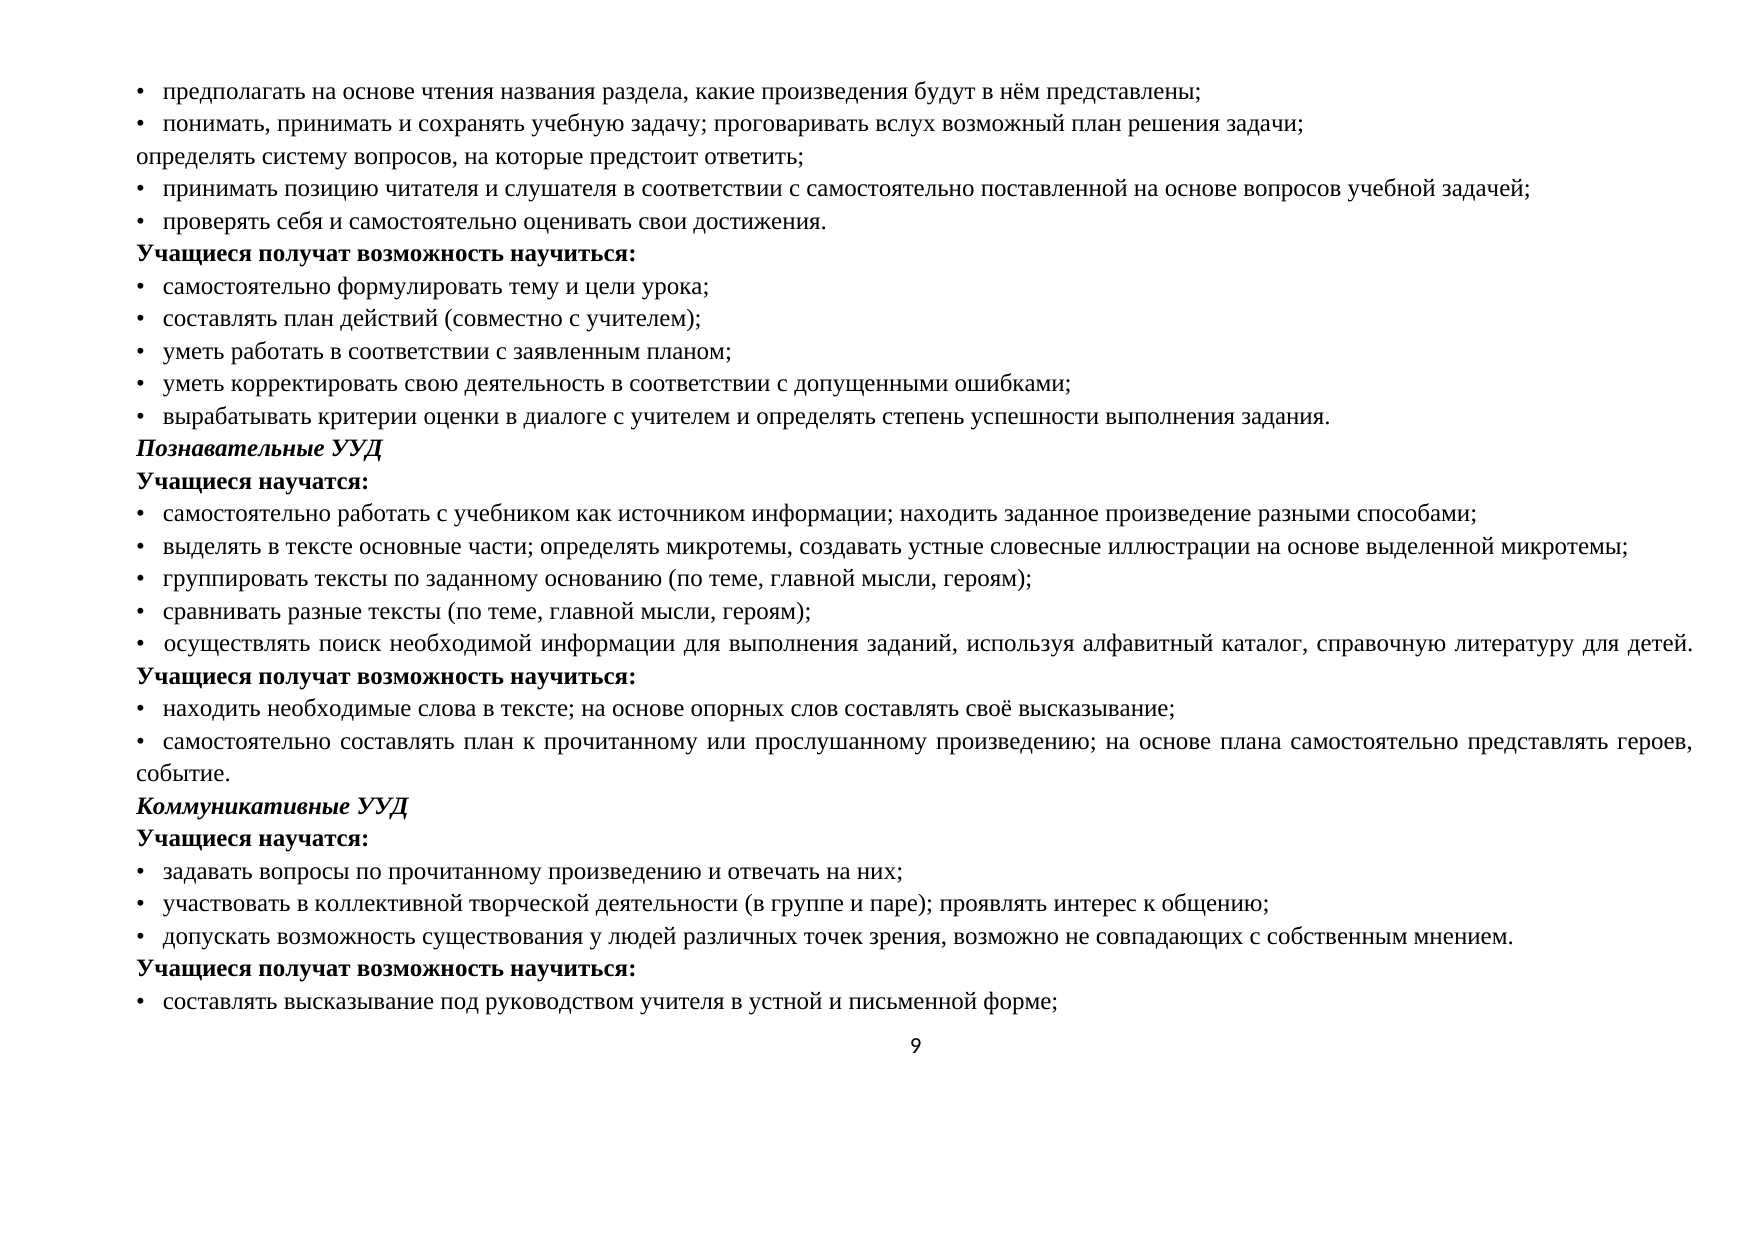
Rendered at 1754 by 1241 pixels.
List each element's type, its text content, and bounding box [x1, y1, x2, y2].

list уметь корректировать свою деятельность в соответствии с допущенными ошибками; [136, 366, 1695, 399]
list задавать вопросы по прочитанному произведению и отвечать на них; [136, 854, 1695, 886]
list вырабатывать критерии оценки в диалоге с учителем и определять степень успешности выполнения задания. [136, 399, 1695, 431]
list участвовать в коллективной творческой деятельности (в группе и паре); проявлять интерес к общению; [136, 886, 1695, 919]
text Учащиеся получат возможность научиться: [136, 951, 1695, 984]
list составлять план действий (совместно с учителем); [136, 301, 1695, 334]
text Коммуникативные УУД Учащиеся научатся: [136, 789, 449, 854]
text Познавательные УУД [136, 431, 1695, 464]
list проверять себя и самостоятельно оценивать свои достижения. [136, 204, 1695, 236]
list самостоятельно составлять план к прочитанному или прослушанному произведению; на основе плана самостоятельно представлять героев, событие. [136, 724, 1695, 789]
list сравнивать разные тексты (по теме, главной мысли, героям); [136, 594, 1695, 626]
list понимать, принимать и сохранять учебную задачу; проговаривать вслух возможный план решения задачи; определять систему вопросов, на которые предстоит ответить; [136, 106, 1330, 171]
list осуществлять поиск необходимой информации для выполнения заданий, используя алфавитный каталог, справочную литературу для детей. Учащиеся получат возможность научиться: [136, 626, 1695, 691]
text Учащиеся научатся: [136, 464, 1695, 496]
list находить необходимые слова в тексте; на основе опорных слов составлять своё высказывание; [136, 691, 1695, 724]
list самостоятельно формулировать тему и цели урока; [136, 269, 1695, 301]
list самостоятельно работать с учебником как источником информации; находить заданное произведение разными способами; [136, 496, 1695, 529]
list уметь работать в соответствии с заявленным планом; [136, 334, 1695, 366]
list предполагать на основе чтения названия раздела, какие произведения будут в нём представлены; [136, 74, 1695, 106]
list группировать тексты по заданному основанию (по теме, главной мысли, героям); [136, 561, 1695, 594]
list составлять высказывание под руководством учителя в устной и письменной форме; [136, 984, 1695, 1016]
list выделять в тексте основные части; определять микротемы, создавать устные словесные иллюстрации на основе выделенной микротемы; [136, 529, 1695, 561]
list принимать позицию читателя и слушателя в соответствии с самостоятельно поставленной на основе вопросов учебной задачей; [136, 171, 1695, 204]
list допускать возможность существования у людей различных точек зрения, возможно не совпадающих с собственным мнением. [136, 919, 1695, 951]
text Учащиеся получат возможность научиться: [136, 236, 1695, 269]
